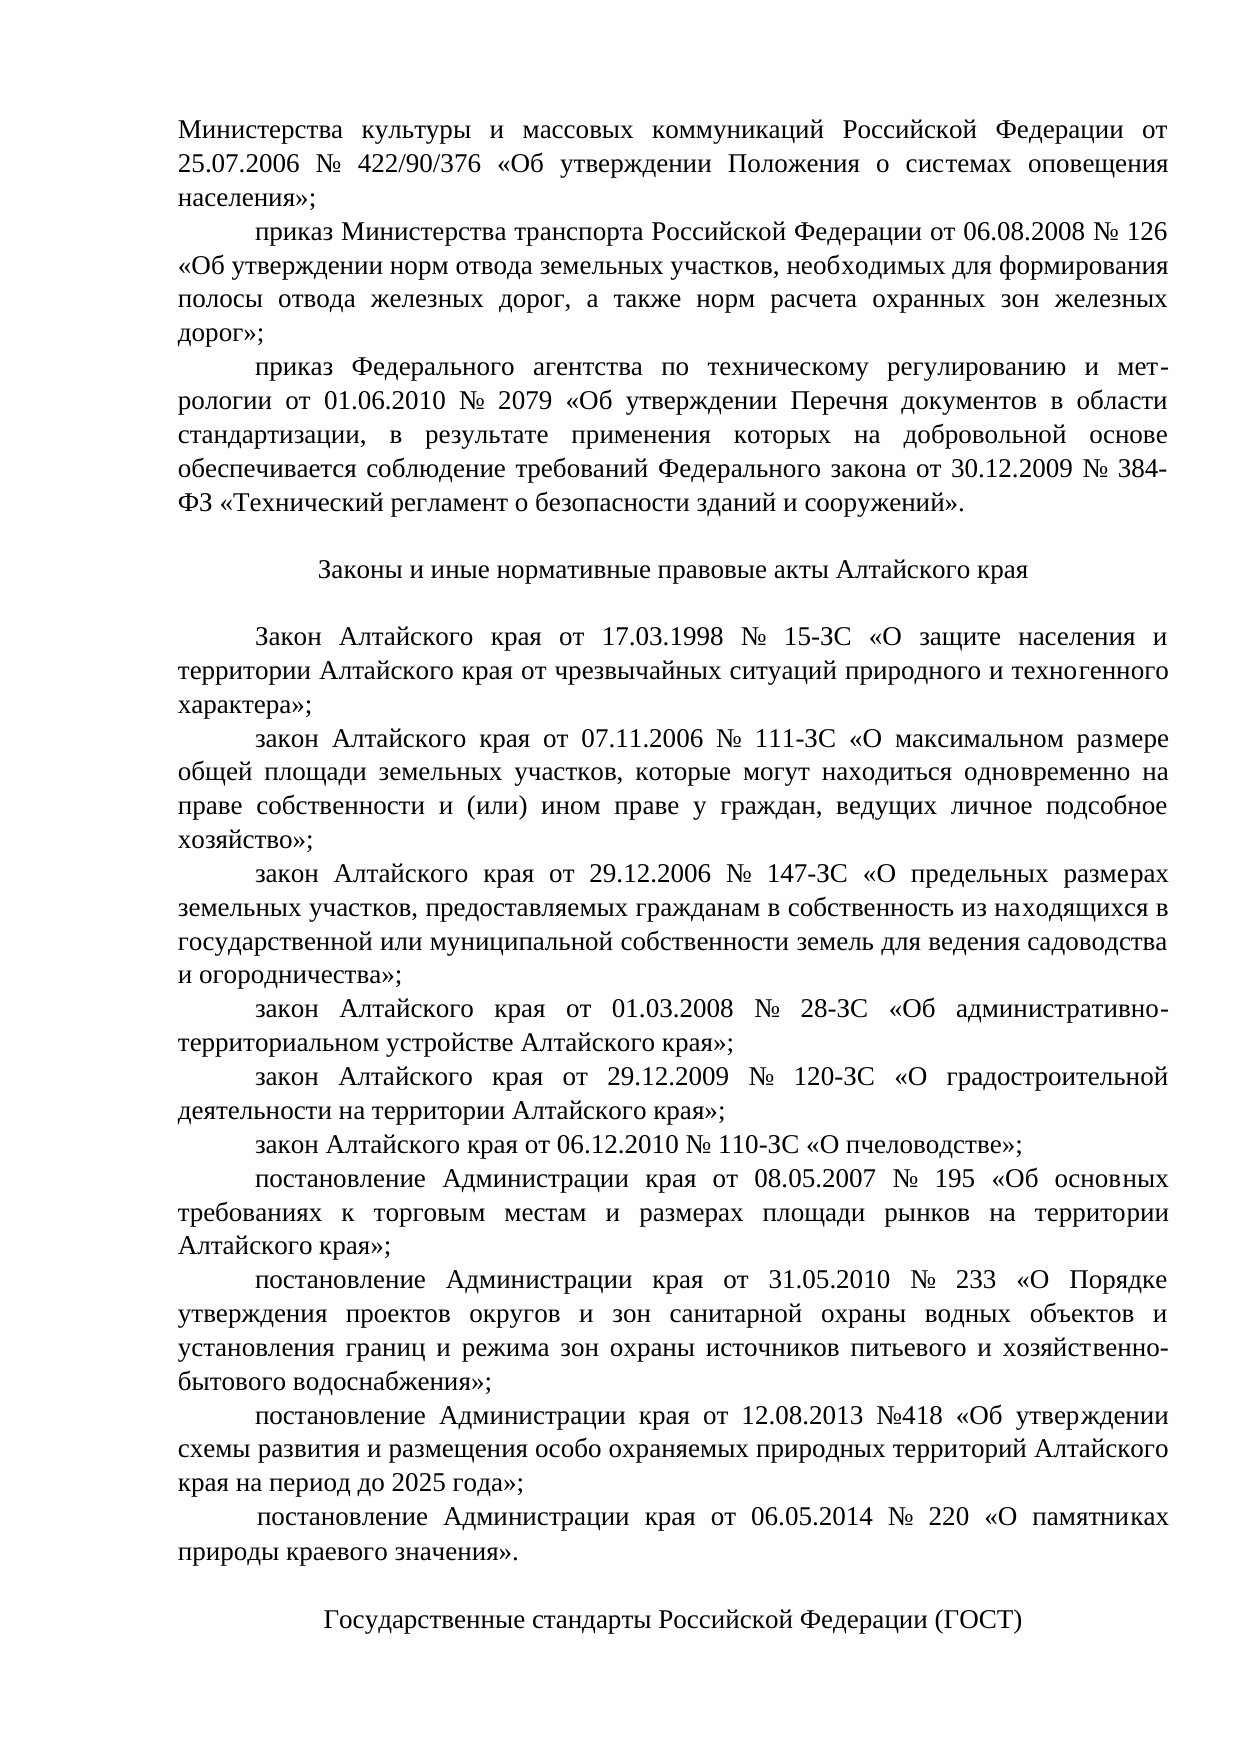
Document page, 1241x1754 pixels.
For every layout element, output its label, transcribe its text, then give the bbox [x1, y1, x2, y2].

text постановление Администрации края от 12.08.2013 №418 «Об утверждении схемы развития и размещения особо охраняемых природных территорий Алтайского края на период до 2025 года»; [178, 1399, 1169, 1498]
text закон Алтайского края от 07.11.2006 № 111-ЗС «О максимальном размере общей площади земельных участков, которые могут находиться одновременно на праве собственности и (или) ином праве у граждан, ведущих личное подсобное хозяйство»; [178, 722, 1169, 854]
text постановление Администрации края от 06.05.2014 № 220 «О памятниках природы краевого значения». [178, 1500, 1169, 1566]
text закон Алтайского края от 29.12.2006 № 147-ЗС «О предельных размерах земельных участков, предоставляемых гражданам в собственность из находящихся в государственной или муниципальной собственности земель для ведения садоводства и огородничества»; [178, 857, 1169, 990]
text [178, 113, 1169, 212]
text Законы и иные нормативные правовые акты Алтайского края [178, 553, 1169, 584]
text приказ Министерства транспорта Российской Федерации от 06.08.2008 № 126 «Об утверждении норм отвода земельных участков, необходимых для формирования полосы отвода железных дорог, а также норм расчета охранных зон железных дорог»; [178, 215, 1169, 348]
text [178, 1603, 1169, 1634]
text закон Алтайского края от 06.12.2010 № 110-ЗС «О пчеловодстве»; [178, 1128, 1169, 1159]
text закон Алтайского края от 01.03.2008 № 28-ЗС «Об административнотерриториальном устройстве Алтайского края»; [178, 992, 1169, 1057]
text постановление Администрации края от 31.05.2010 № 233 «О Порядке утверждения проектов округов и зон санитарной охраны водных объектов и установления границ и режима зон охраны источников питьевого и хозяйственно-бытового водоснабжения»; [178, 1263, 1169, 1396]
text приказ Федерального агентства по техническому регулированию и метрологии от 01.06.2010 № 2079 «Об утверждении Перечня документов в области стандартизации, в результате применения которых на добровольной основе обеспечивается соблюдение требований Федерального закона от 30.12.2009 № 384-ФЗ «Технический регламент о безопасности зданий и сооружений». [178, 350, 1169, 517]
text постановление Администрации края от 08.05.2007 № 195 «Об основных требованиях к торговым местам и размерах площади рынков на территории Алтайского края»; [178, 1162, 1169, 1261]
text закон Алтайского края от 29.12.2009 № 120-ЗС «О градостроительной деятельности на территории Алтайского края»; [178, 1060, 1169, 1125]
text Закон Алтайского края от 17.03.1998 № 15-ЗС «О защите населения и территории Алтайского края от чрезвычайных ситуаций природного и техногенного характера»; [178, 620, 1169, 719]
